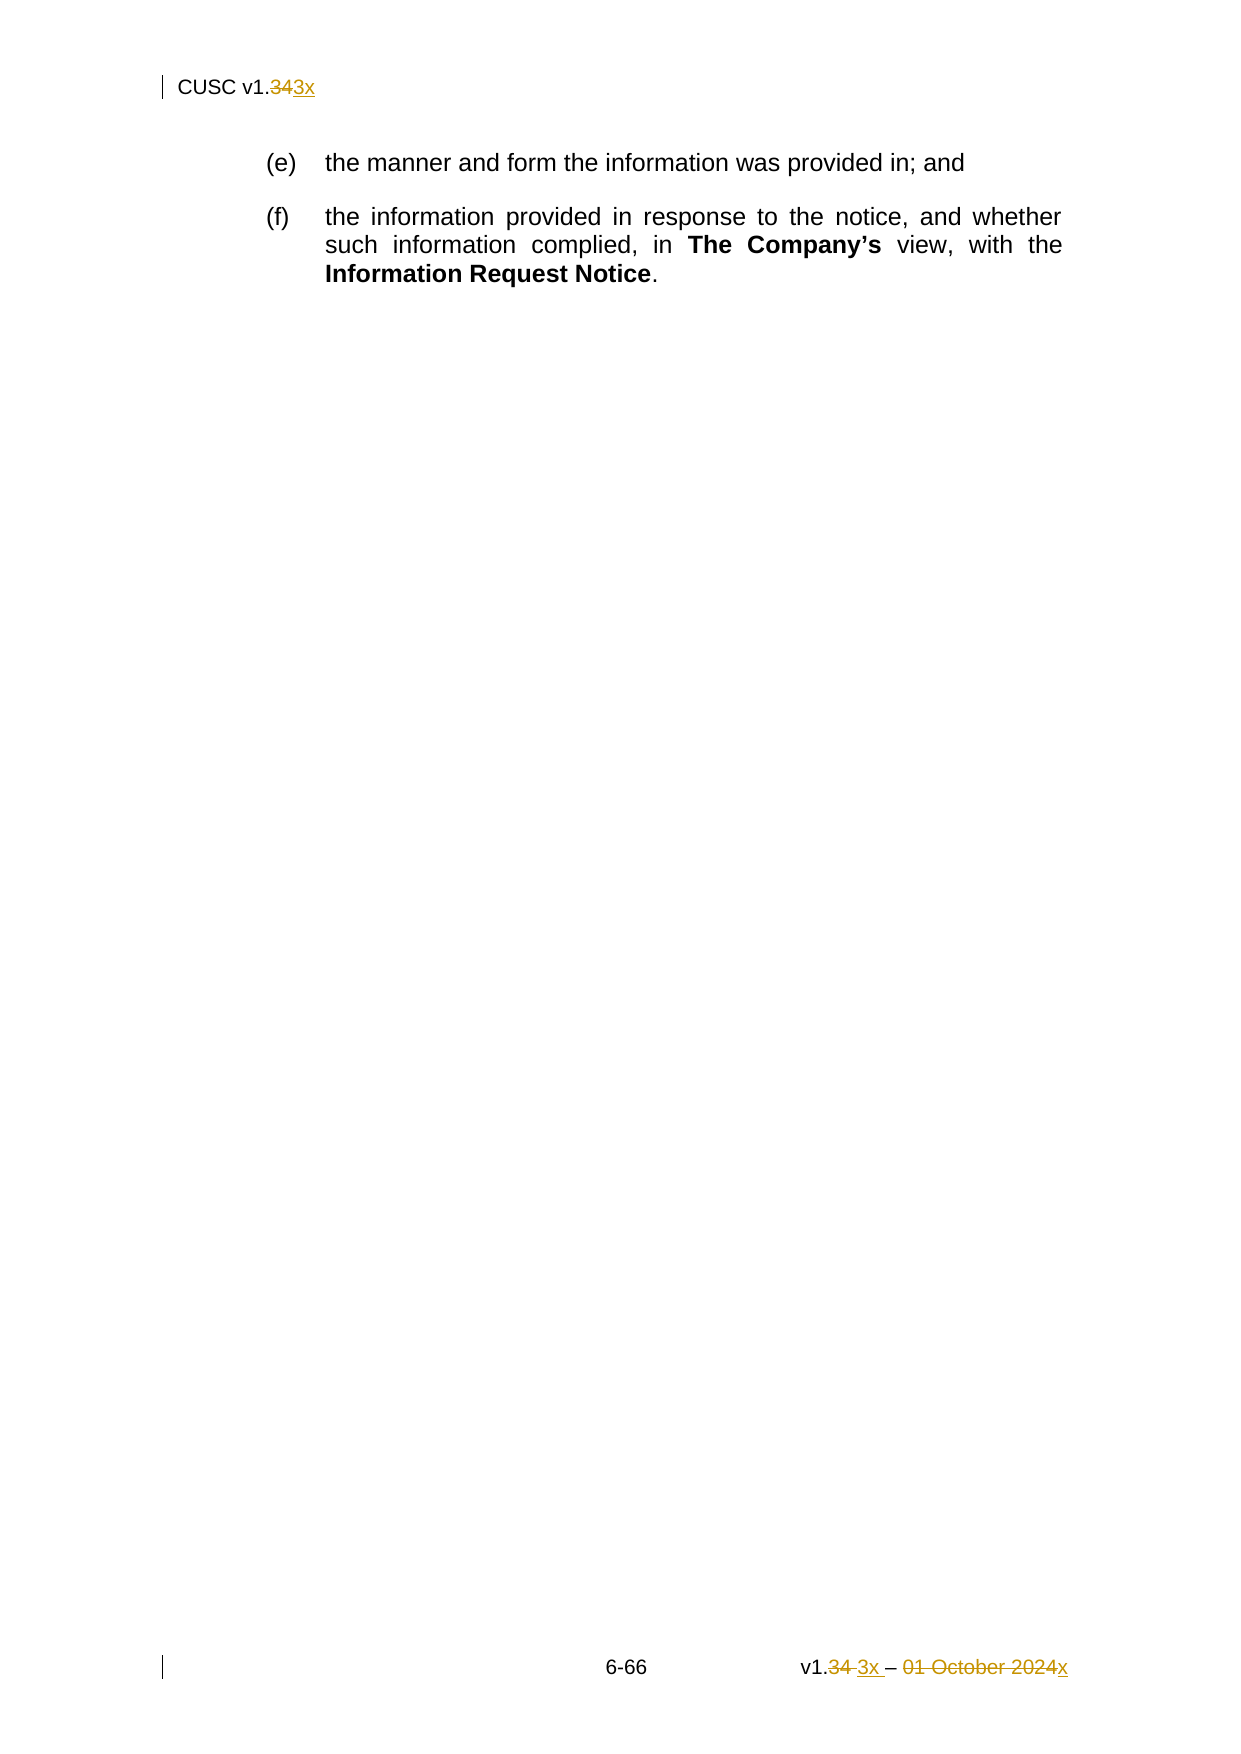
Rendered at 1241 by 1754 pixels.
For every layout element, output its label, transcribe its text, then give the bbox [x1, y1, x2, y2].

subtitle (e) the manner and form the information was provided in; and [266, 148, 1063, 176]
subtitle (f) the information provided in response to the notice, and whether such information complied, in The Company’s view, with the Information Request Notice. [266, 201, 1063, 288]
